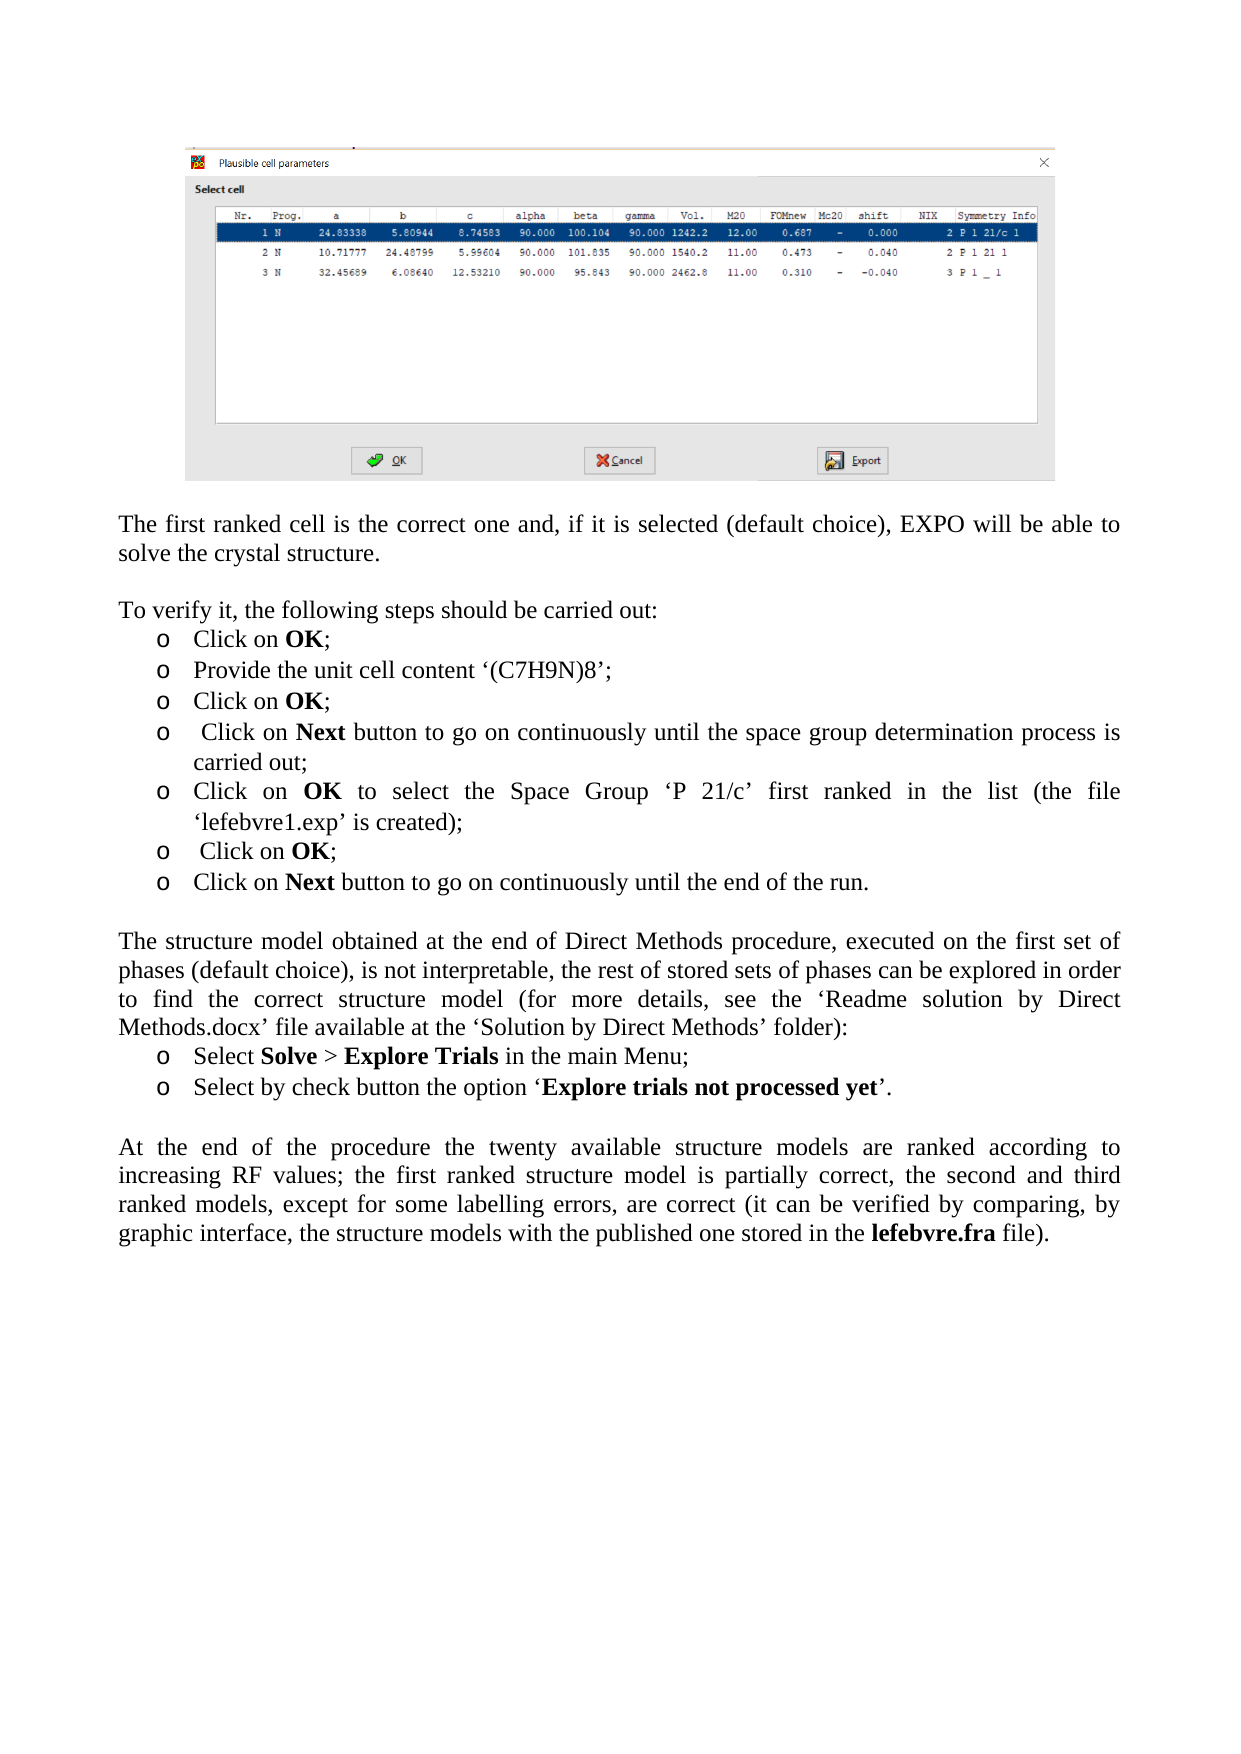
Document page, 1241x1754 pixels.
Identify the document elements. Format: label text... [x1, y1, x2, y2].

text To verify it, the following steps should be carried out: [118, 595, 1122, 624]
list Click on OK; [156, 624, 1122, 655]
list Click on Next button to go on continuously until the space group determination process is carried out; [156, 717, 1122, 776]
picture [185, 147, 1055, 481]
list Click on OK; [156, 836, 1122, 867]
list Click on Next button to go on continuously until the end of the run. [156, 867, 1122, 897]
list Provide the unit cell content ‘(C7H9N)8’; [156, 655, 1122, 686]
text The structure model obtained at the end of Direct Methods procedure, executed on the first set of phases (default choice), is not interpretable, the rest of stored sets of phases can be explored in order to find the correct structure model (for more details, see the ‘Readme solution by Direct Methods.docx’ file available at the ‘Solution by Direct Methods’ folder): [118, 926, 1122, 1041]
list Click on OK; [156, 686, 1122, 717]
list Select Solve > Explore Trials in the main Menu; [156, 1041, 1122, 1072]
list Select by check button the option ‘Explore trials not processed yet’. [156, 1072, 1122, 1103]
list Click on OK to select the Space Group ‘P 21/c’ first ranked in the list (the file ‘lefebvre1.exp’ is created); [156, 776, 1122, 836]
text The first ranked cell is the correct one and, if it is selected (default choice), EXPO will be able to solve the crystal structure. [118, 509, 1122, 567]
text At the end of the procedure the twenty available structure models are ranked according to increasing RF values; the first ranked structure model is partially correct, the second and third ranked models, except for some labelling errors, are correct (it can be verified by comparing, by graphic interface, the structure models with the published one stored in the lefebvre.fra file). [118, 1132, 1122, 1247]
